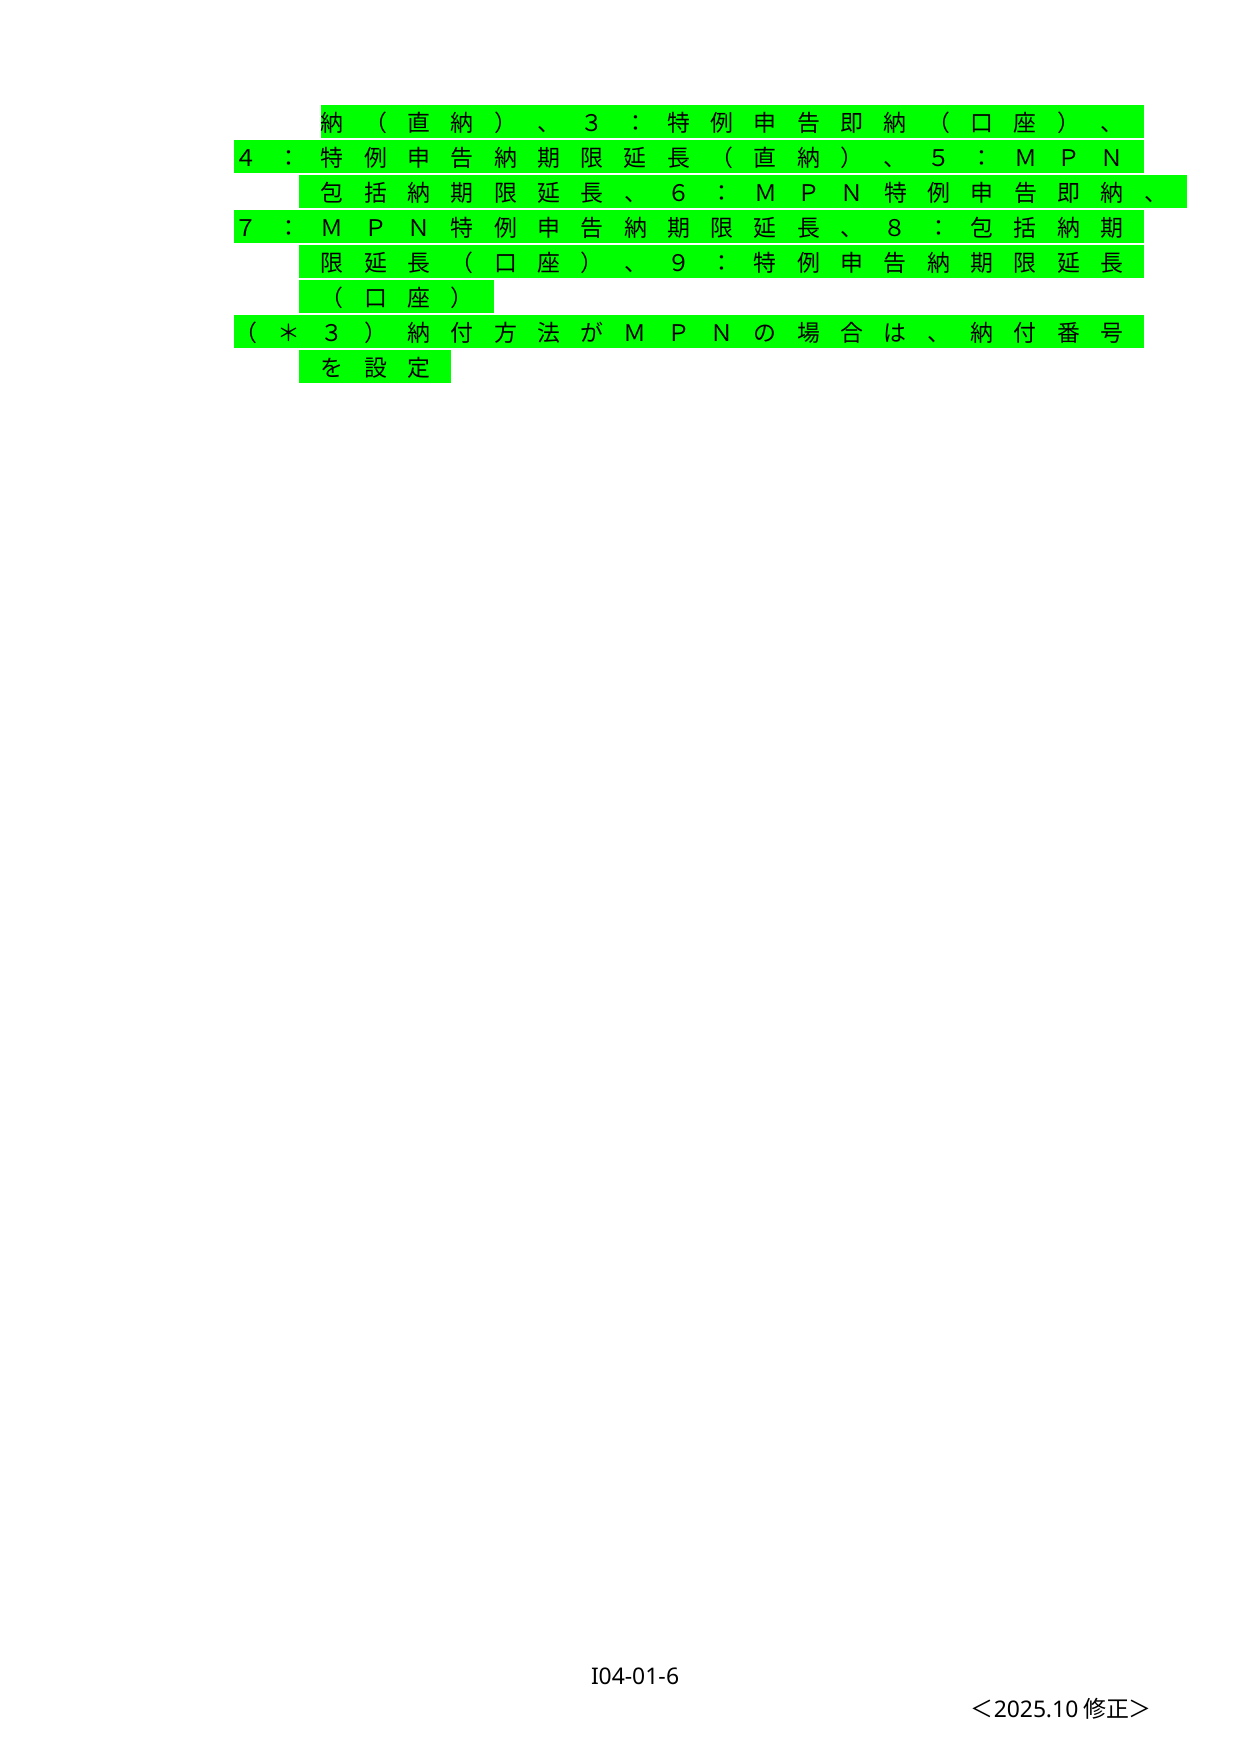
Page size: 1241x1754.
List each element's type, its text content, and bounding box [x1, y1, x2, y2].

text ７：ＭＰＮ特例申告納期限延長、８：包括納期限延長（口座）、９：特例申告納期限延長（口座） [212, 209, 1144, 314]
text （＊３）納付方法がＭＰＮの場合は、納付番号を設定 [212, 314, 1144, 384]
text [212, 104, 1144, 139]
text ４：特例申告納期限延長（直納）、５：ＭＰＮ包括納期限延長、６：ＭＰＮ特例申告即納、 [212, 139, 1144, 209]
